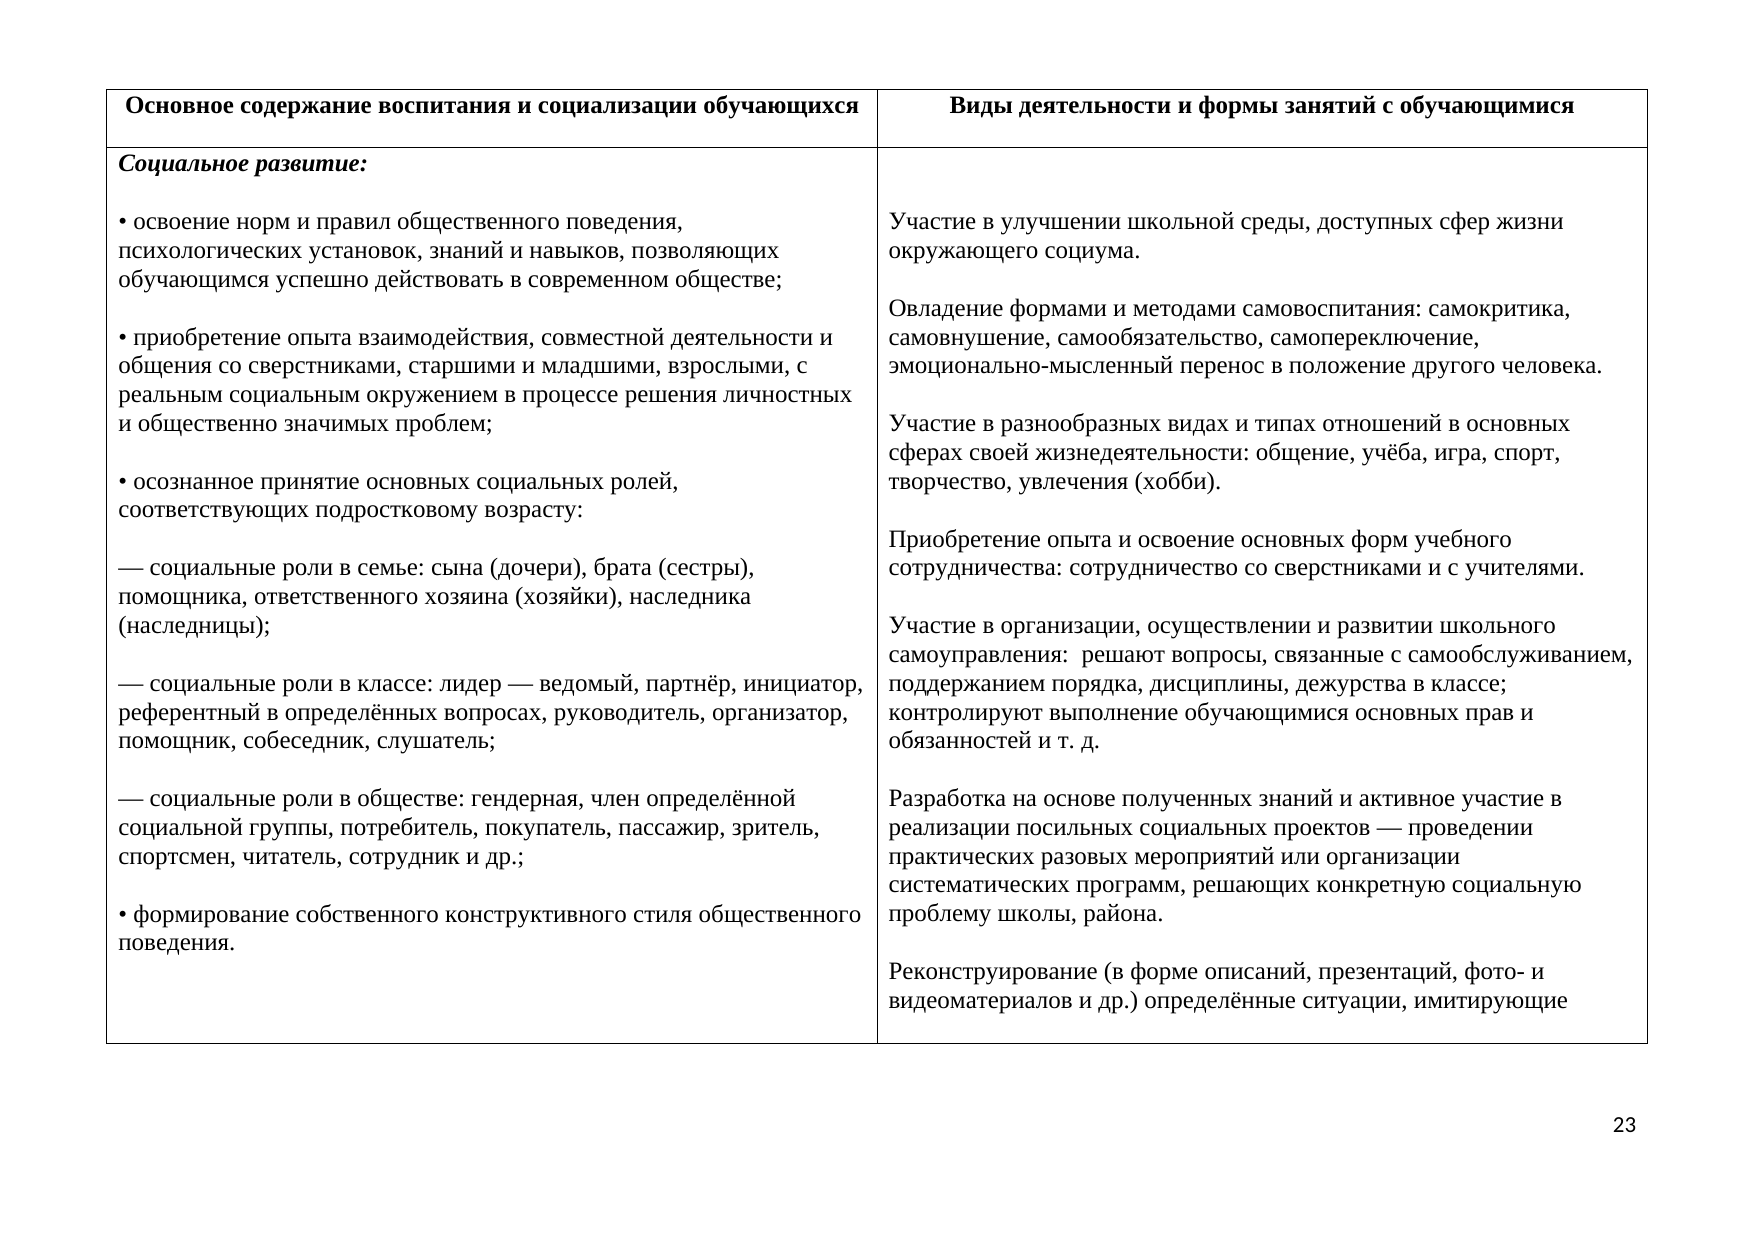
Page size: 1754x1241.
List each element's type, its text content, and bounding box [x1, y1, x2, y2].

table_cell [107, 148, 877, 1043]
table_header Основное содержание воспитания и социализации обучающихся [107, 90, 877, 147]
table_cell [878, 148, 1647, 1043]
table_header Виды деятельности и формы занятий с обучающимися [878, 90, 1647, 147]
